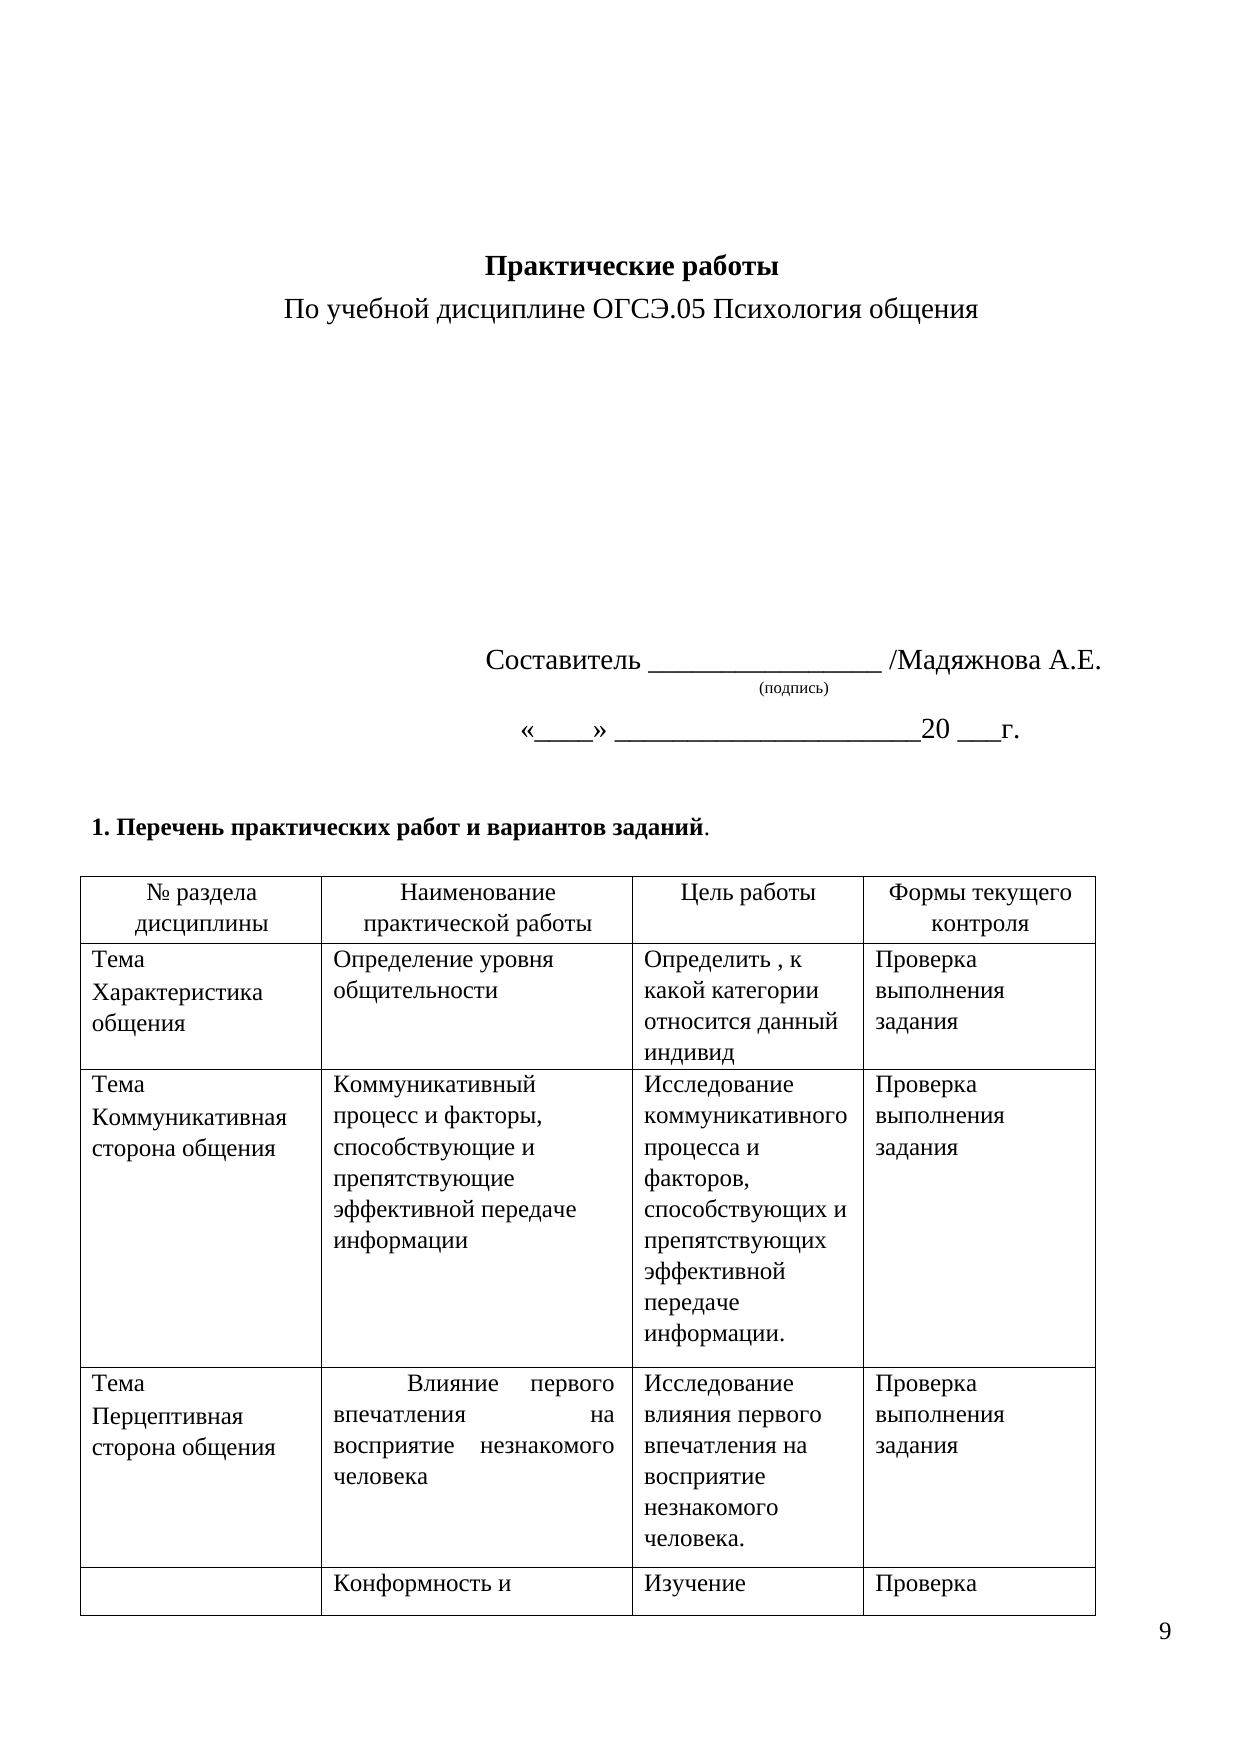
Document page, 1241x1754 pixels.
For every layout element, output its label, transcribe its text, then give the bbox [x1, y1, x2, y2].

table_cell Тема Характеристика общения [81, 944, 321, 1068]
table_cell Тема Коммуникативная сторона общения [81, 1070, 321, 1367]
table_header Цель работы [633, 877, 863, 943]
text «____» _____________________20 ___г. [89, 712, 1173, 745]
table_cell Проверка выполнения задания [864, 1070, 1095, 1367]
table_header Формы текущего контроля [864, 877, 1095, 943]
text (подпись) [91, 678, 1171, 697]
table_cell Исследование влияния первого впечатления на восприятие незнакомого человека. [633, 1368, 863, 1567]
table_cell Определить , к какой категории относится данный индивид [633, 944, 863, 1068]
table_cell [864, 1568, 1095, 1615]
table_cell Проверка выполнения задания [864, 1368, 1095, 1567]
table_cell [633, 1568, 863, 1615]
table_header № раздела дисциплины [81, 877, 321, 943]
table_cell Коммуникативный процесс и факторы, способствующие и препятствующие эффективной передаче информации [322, 1070, 632, 1367]
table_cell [322, 1568, 632, 1615]
table_cell Влияние первого впечатления на восприятие незнакомого человека [322, 1368, 632, 1567]
text По учебной дисциплине ОГСЭ.05 Психология общения [283, 291, 1173, 324]
text 1. Перечень практических работ и вариантов заданий. [91, 812, 1173, 841]
table_cell Проверка выполнения задания [864, 944, 1095, 1068]
table_header Наименование практической работы [322, 877, 632, 943]
text Составитель ________________ /Мадяжнова А.Е. [91, 642, 1102, 676]
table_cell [81, 1568, 321, 1615]
subtitle Практические работы [329, 248, 935, 281]
table_cell Определение уровня общительности [322, 944, 632, 1068]
table_cell Исследование коммуникативного процесса и факторов, способствующих и препятствующих эффективной передаче информации. [633, 1070, 863, 1367]
table_cell Тема Перцептивная сторона общения [81, 1368, 321, 1567]
